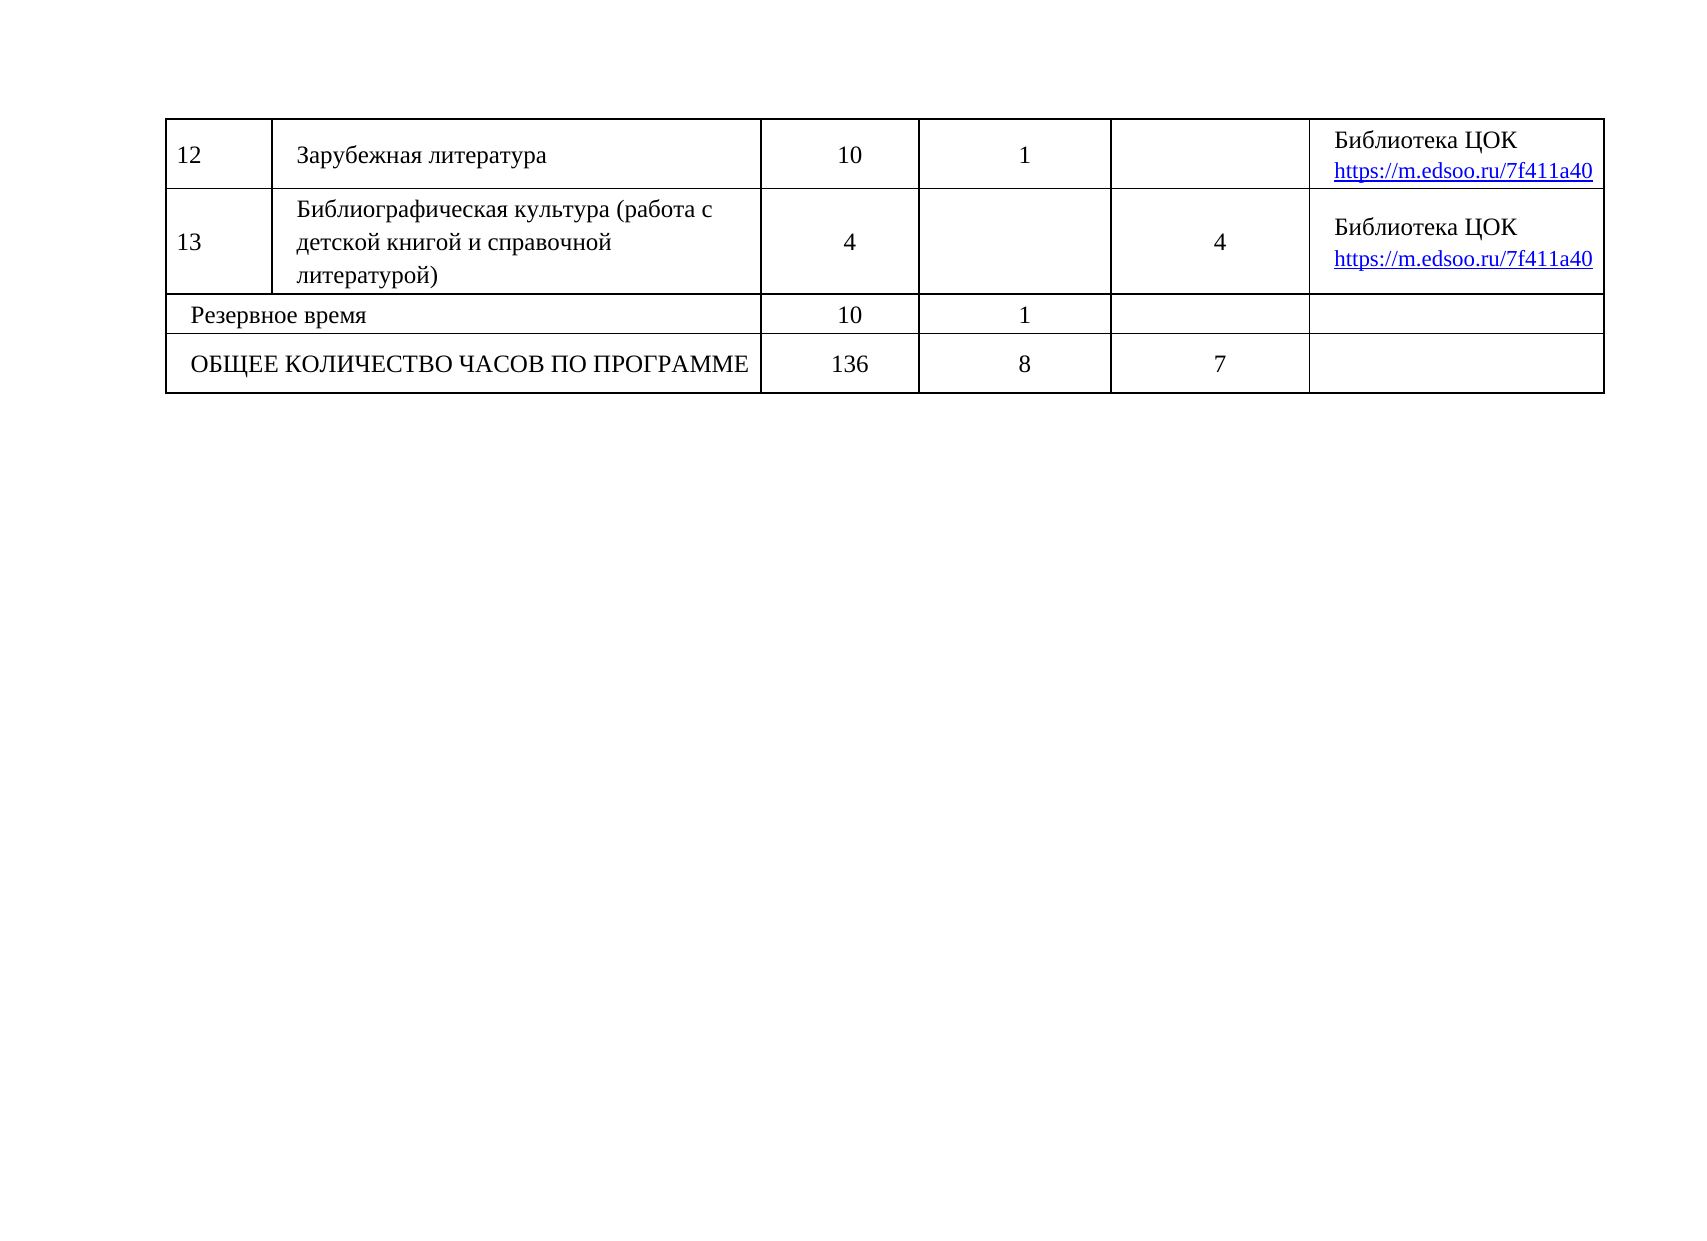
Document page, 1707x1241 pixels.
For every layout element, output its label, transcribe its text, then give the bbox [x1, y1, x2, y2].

table_cell 7 [1112, 334, 1309, 392]
table_cell ОБЩЕЕ КОЛИЧЕСТВО ЧАСОВ ПО ПРОГРАММЕ [167, 334, 760, 392]
table_cell 4 [762, 189, 918, 293]
table_cell 10 [762, 295, 918, 332]
table_cell [1112, 120, 1309, 188]
table_cell 8 [920, 334, 1110, 392]
table_cell 1 [920, 120, 1110, 188]
table_cell Библиографическая культура (работа с детской книгой и справочной литературой) [273, 189, 760, 293]
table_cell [1310, 120, 1603, 188]
table_cell 1 [920, 295, 1110, 332]
table_cell 4 [1112, 189, 1309, 293]
table_cell 12 [167, 120, 271, 188]
table_cell [1310, 334, 1603, 392]
table_cell [1310, 295, 1603, 332]
table_cell [920, 189, 1110, 293]
table_cell 13 [167, 189, 271, 293]
table_cell [1112, 295, 1309, 332]
table_cell 10 [762, 120, 918, 188]
table_cell Зарубежная литература [273, 120, 760, 188]
table_cell Резервное время [167, 295, 760, 332]
table_cell 136 [762, 334, 918, 392]
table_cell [1310, 189, 1603, 293]
